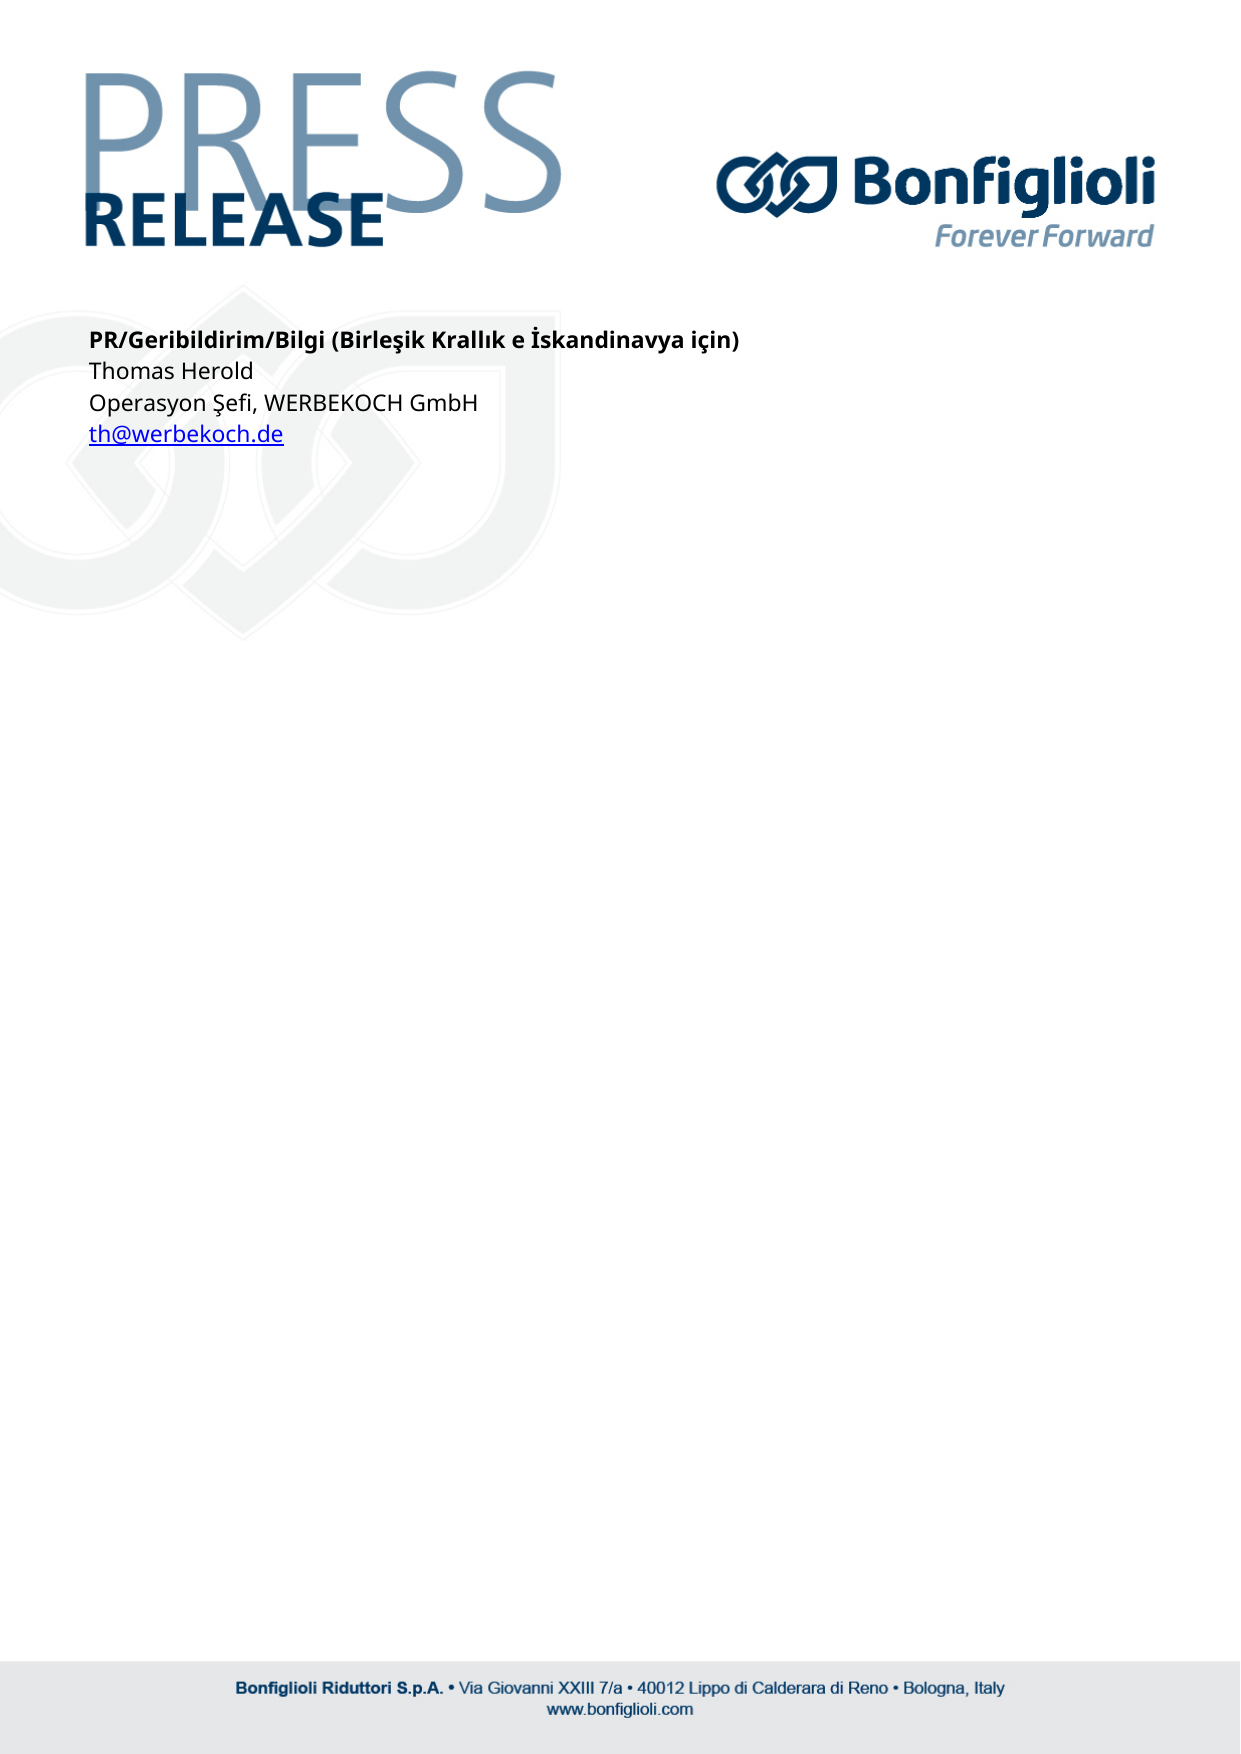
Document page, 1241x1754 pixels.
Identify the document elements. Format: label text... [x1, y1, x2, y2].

text th@werbekoch.de [89, 418, 1152, 449]
text PR/Geribildirim/Bilgi (Birleşik Krallık e İskandinavya için) [89, 324, 1152, 355]
text Operasyon Şefi, WERBEKOCH GmbH [89, 387, 1152, 418]
picture [0, 0, 1241, 1754]
text Thomas Herold [89, 355, 1152, 387]
